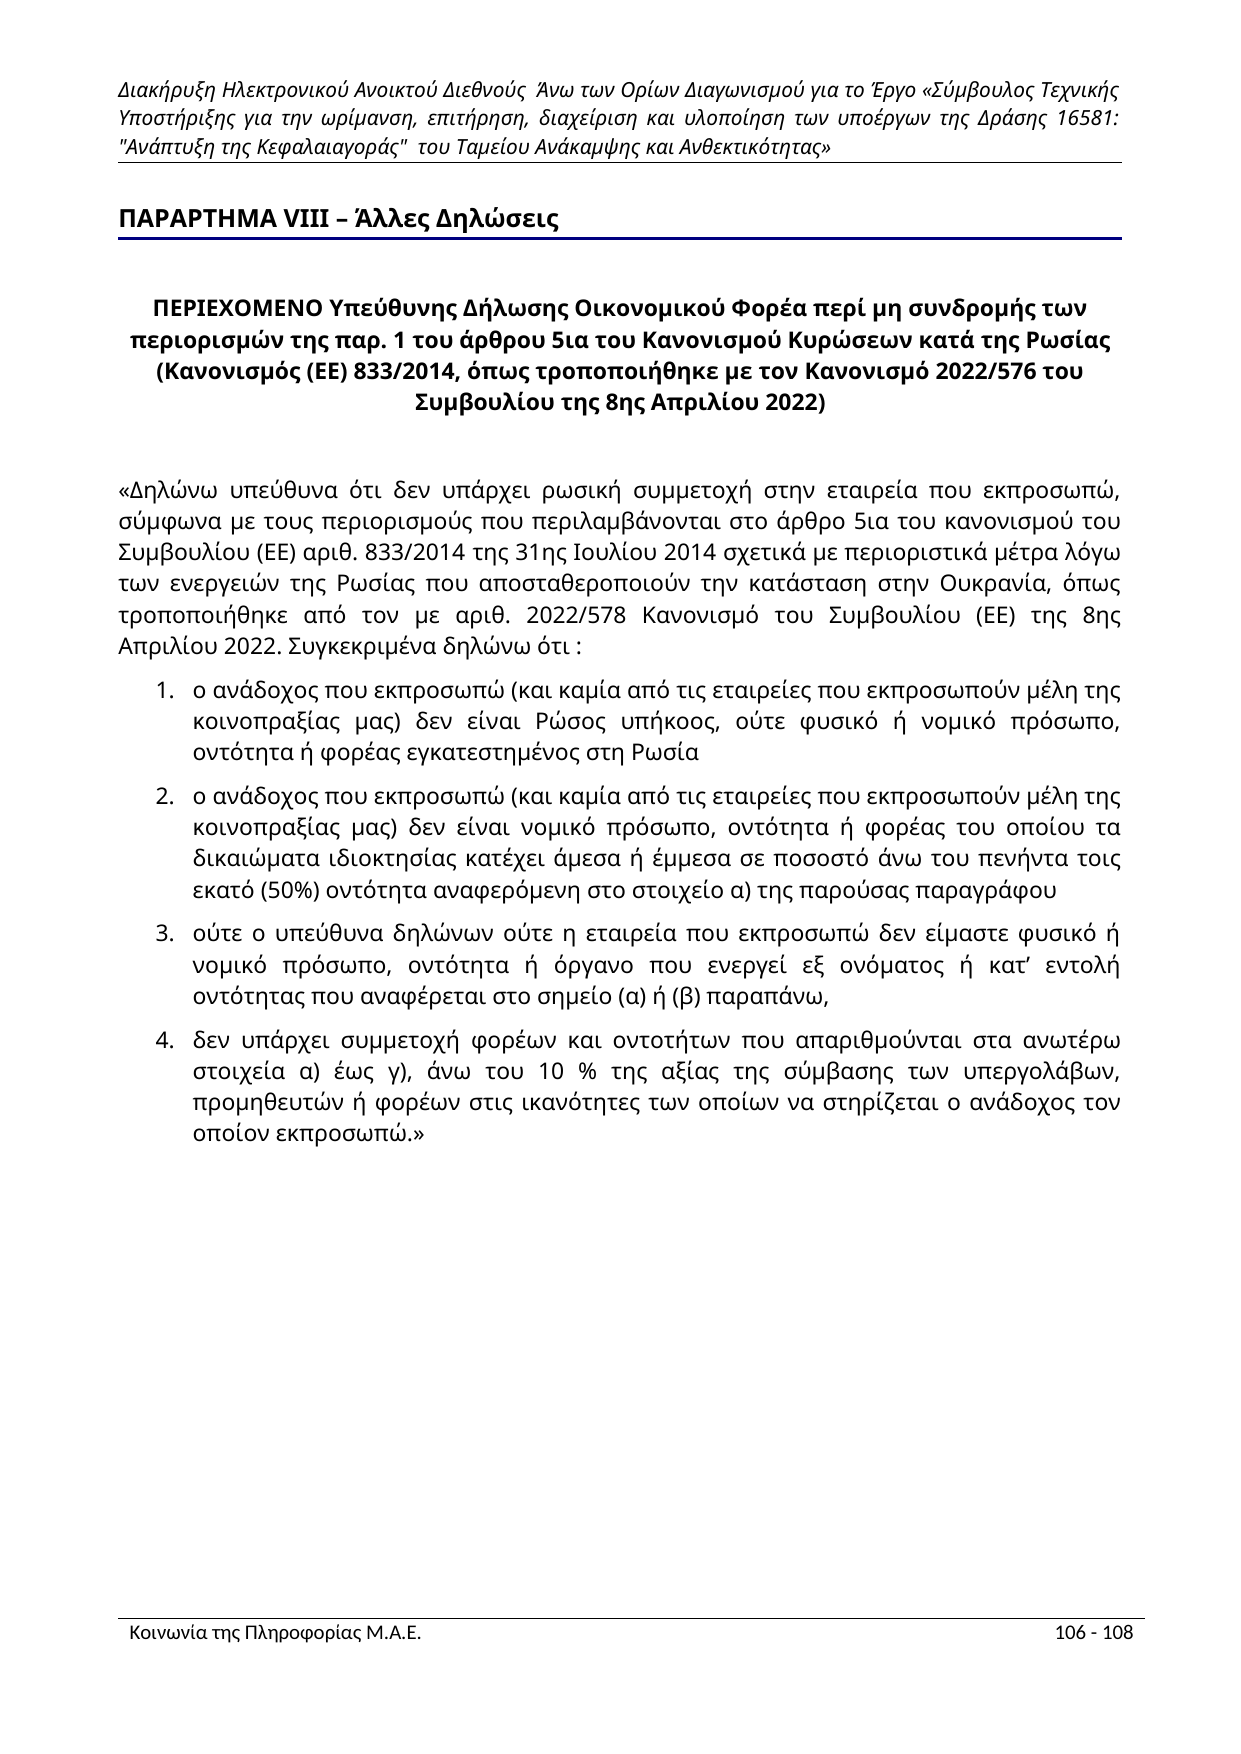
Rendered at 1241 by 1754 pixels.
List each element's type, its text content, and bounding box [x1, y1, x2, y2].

text ΠΕΡΙΕΧΟΜΕΝΟ Υπεύθυνης Δήλωσης Οικονομικού Φορέα περί μη συνδρομής των περιορισμών της παρ. 1 του άρθρου 5ια του Κανονισμού Κυρώσεων κατά της Ρωσίας (Κανονισμός (ΕΕ) 833/2014, όπως τροποποιήθηκε με τον Κανονισμό 2022/576 του Συμβουλίου της 8ης Απριλίου 2022) [118, 292, 1122, 417]
list δεν υπάρχει συμμετοχή φορέων και οντοτήτων που απαριθμούνται στα ανωτέρω στοιχεία α) έως γ), άνω του 10 % της αξίας της σύμβασης των υπεργολάβων, προμηθευτών ή φορέων στις ικανότητες των οποίων να στηρίζεται ο ανάδοχος τον οποίον εκπροσωπώ.» [155, 1023, 1122, 1148]
list ο ανάδοχος που εκπροσωπώ (και καμία από τις εταιρείες που εκπροσωπούν μέλη της κοινοπραξίας μας) δεν είναι Ρώσος υπήκοος, ούτε φυσικό ή νομικό πρόσωπο, οντότητα ή φορέας εγκατεστημένος στη Ρωσία [155, 673, 1122, 767]
subtitle ΠΑΡΑΡΤΗΜΑ VIIΙ – Άλλες Δηλώσεις [118, 201, 1122, 237]
list ούτε ο υπεύθυνα δηλώνων ούτε η εταιρεία που εκπροσωπώ δεν είμαστε φυσικό ή νομικό πρόσωπο, οντότητα ή όργανο που ενεργεί εξ ονόματος ή κατ’ εντολή οντότητας που αναφέρεται στο σημείο (α) ή (β) παραπάνω, [155, 917, 1122, 1011]
text «Δηλώνω υπεύθυνα ότι δεν υπάρχει ρωσική συμμετοχή στην εταιρεία που εκπροσωπώ, σύμφωνα με τους περιορισμούς που περιλαμβάνονται στο άρθρο 5ια του κανονισμού του Συμβουλίου (ΕΕ) αριθ. 833/2014 της 31ης Ιουλίου 2014 σχετικά με περιοριστικά μέτρα λόγω των ενεργειών της Ρωσίας που αποσταθεροποιούν την κατάσταση στην Ουκρανία, όπως τροποποιήθηκε από τον με αριθ. 2022/578 Κανονισμό του Συμβουλίου (ΕΕ) της 8ης Απριλίου 2022. Συγκεκριμένα δηλώνω ότι : [118, 473, 1122, 661]
list ο ανάδοχος που εκπροσωπώ (και καμία από τις εταιρείες που εκπροσωπούν μέλη της κοινοπραξίας μας) δεν είναι νομικό πρόσωπο, οντότητα ή φορέας του οποίου τα δικαιώματα ιδιοκτησίας κατέχει άμεσα ή έμμεσα σε ποσοστό άνω του πενήντα τοις εκατό (50%) οντότητα αναφερόμενη στο στοιχείο α) της παρούσας παραγράφου [155, 780, 1122, 905]
